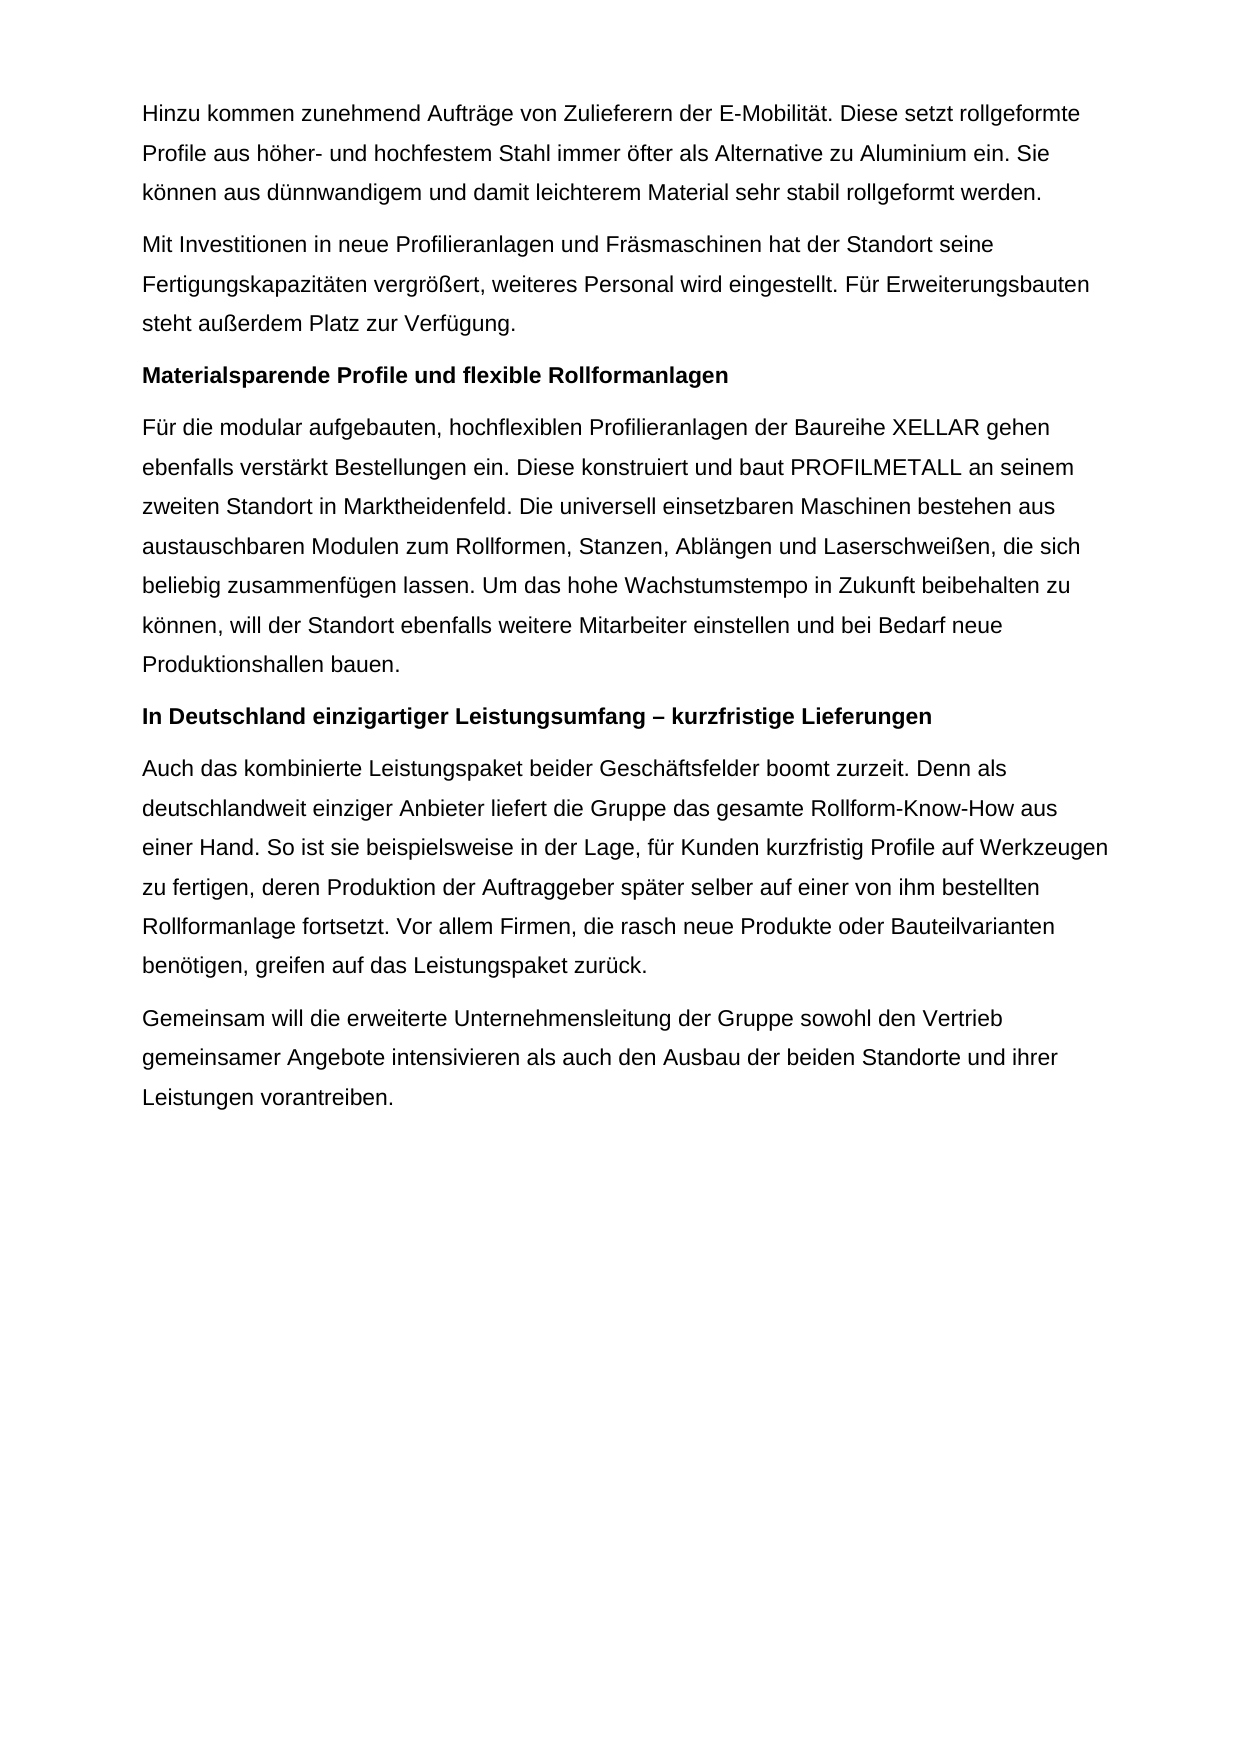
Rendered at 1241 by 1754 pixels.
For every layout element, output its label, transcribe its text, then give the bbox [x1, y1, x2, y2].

text Mit Investitionen in neue Profilieranlagen und Fräsmaschinen hat der Standort seine Fertigungskapazitäten vergrößert, weiteres Personal wird eingestellt. Für Erweiterungsbauten steht außerdem Platz zur Verfügung. [142, 231, 1110, 337]
text Materialsparende Profile und flexible Rollformanlagen [142, 362, 1110, 389]
text Für die modular aufgebauten, hochflexiblen Profilieranlagen der Baureihe XELLAR gehen ebenfalls verstärkt Bestellungen ein. Diese konstruiert und baut PROFILMETALL an seinem zweiten Standort in Marktheidenfeld. Die universell einsetzbaren Maschinen bestehen aus austauschbaren Modulen zum Rollformen, Stanzen, Ablängen und Laserschweißen, die sich beliebig zusammenfügen lassen. Um das hohe Wachstumstempo in Zukunft beibehalten zu können, will der Standort ebenfalls weitere Mitarbeiter einstellen und bei Bedarf neue Produktionshallen bauen. [142, 414, 1110, 677]
text Gemeinsam will die erweiterte Unternehmensleitung der Gruppe sowohl den Vertrieb gemeinsamer Angebote intensivieren als auch den Ausbau der beiden Standorte und ihrer Leistungen vorantreiben. [142, 1004, 1110, 1110]
text Auch das kombinierte Leistungspaket beider Geschäftsfelder boomt zurzeit. Denn als deutschlandweit einziger Anbieter liefert die Gruppe das gesamte Rollform-Know-How aus einer Hand. So ist sie beispielsweise in der Lage, für Kunden kurzfristig Profile auf Werkzeugen zu fertigen, deren Produktion der Auftraggeber später selber auf einer von ihm bestellten Rollformanlage fortsetzt. Vor allem Firmen, die rasch neue Produkte oder Bauteilvarianten benötigen, greifen auf das Leistungspaket zurück. [142, 755, 1110, 979]
text In Deutschland einzigartiger Leistungsumfang – kurzfristige Lieferungen [142, 703, 1110, 729]
text Hinzu kommen zunehmend Aufträge von Zulieferern der E-Mobilität. Diese setzt rollgeformte Profile aus höher- und hochfestem Stahl immer öfter als Alternative zu Aluminium ein. Sie können aus dünnwandigem und damit leichterem Material sehr stabil rollgeformt werden. [142, 100, 1110, 206]
